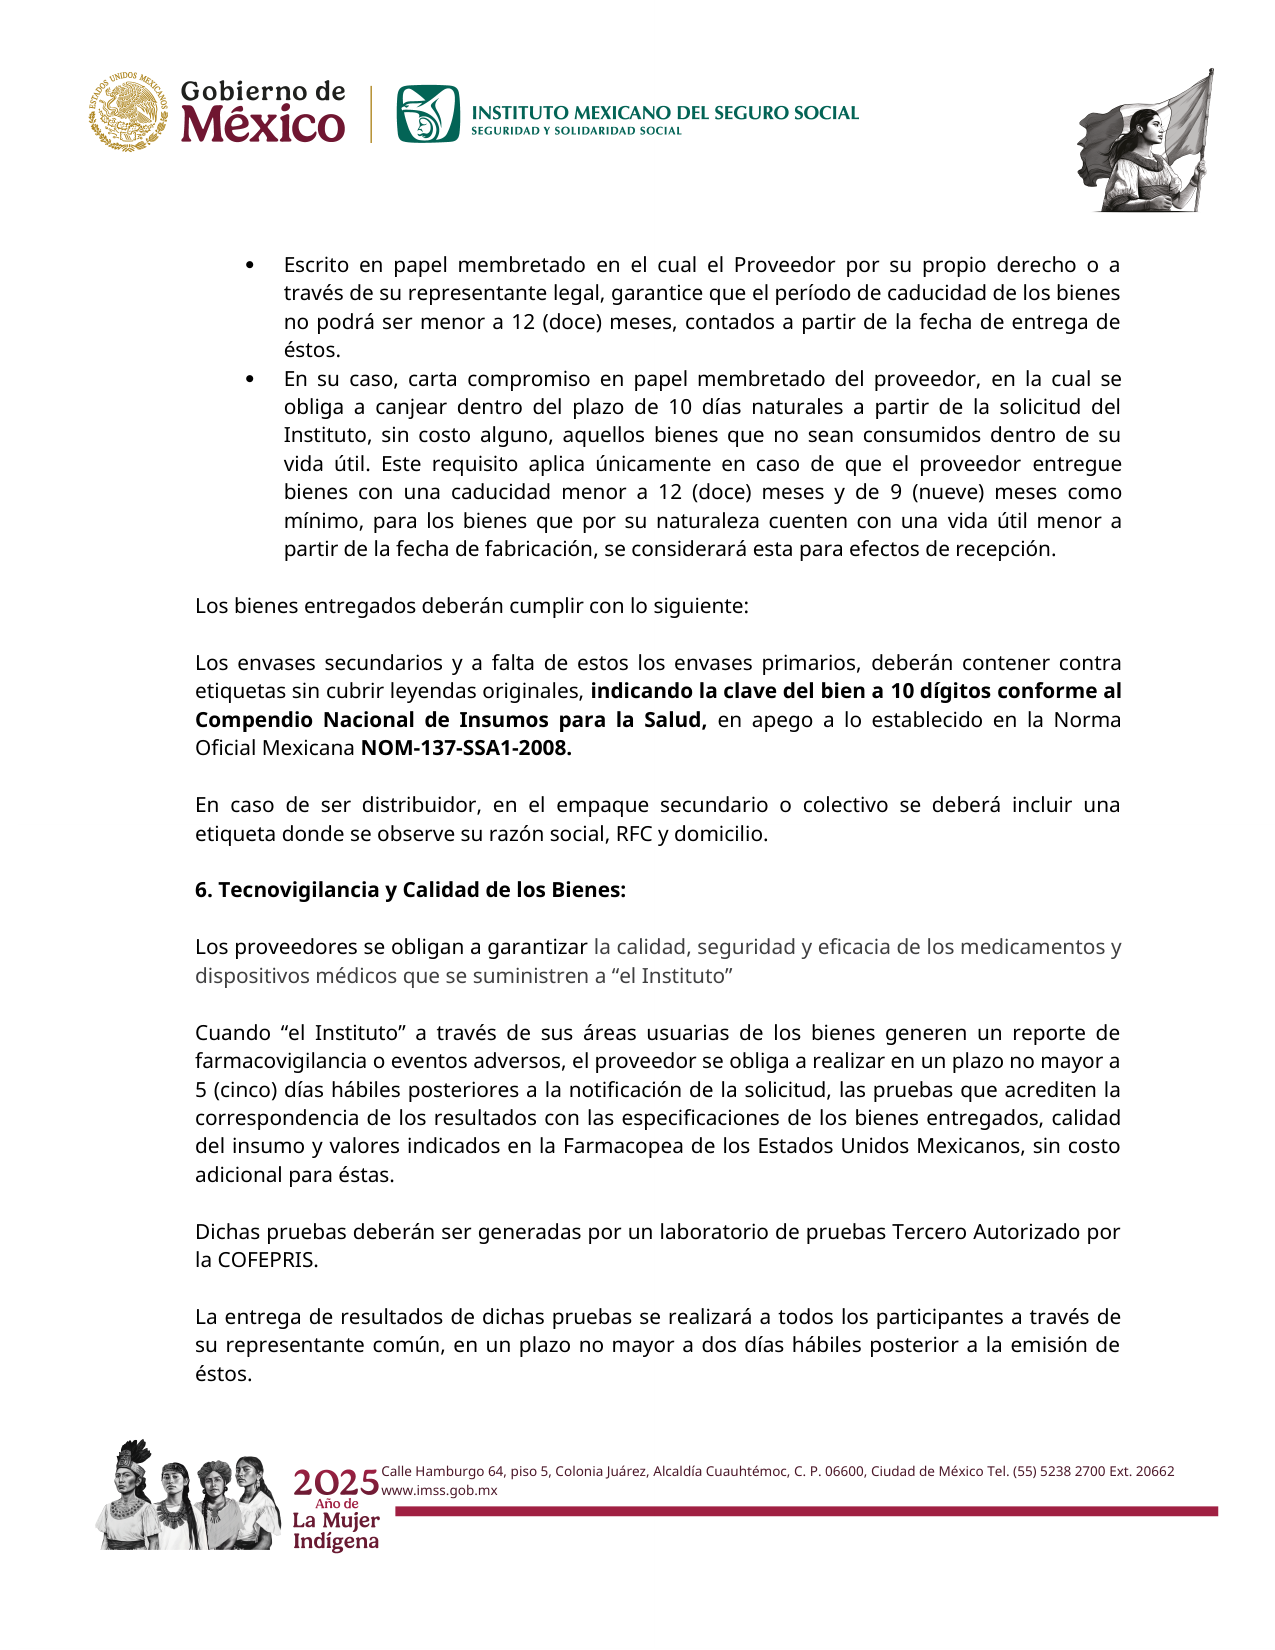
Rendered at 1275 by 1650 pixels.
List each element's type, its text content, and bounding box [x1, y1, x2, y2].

text Dichas pruebas deberán ser generadas por un laboratorio de pruebas Tercero Autorizado por la COFEPRIS. [195, 1217, 1122, 1274]
text Los proveedores se obligan a garantizar la calidad, seguridad y eficacia de los medicamentos y dispositivos médicos que se suministren a “el Instituto” [195, 932, 1122, 989]
list Escrito en papel membretado en el cual el Proveedor por su propio derecho o a través de su representante legal, garantice que el período de caducidad de los bienes no podrá ser menor a 12 (doce) meses, contados a partir de la fecha de entrega de éstos. [246, 250, 1122, 364]
list En su caso, carta compromiso en papel membretado del proveedor, en la cual se obliga a canjear dentro del plazo de 10 días naturales a partir de la solicitud del Instituto, sin costo alguno, aquellos bienes que no sean consumidos dentro de su vida útil. Este requisito aplica únicamente en caso de que el proveedor entregue bienes con una caducidad menor a 12 (doce) meses y de 9 (nueve) meses como mínimo, para los bienes que por su naturaleza cuenten con una vida útil menor a partir de la fecha de fabricación, se considerará esta para efectos de recepción. [246, 364, 1122, 563]
text En caso de ser distribuidor, en el empaque secundario o colectivo se deberá incluir una etiqueta donde se observe su razón social, RFC y domicilio. [195, 790, 1122, 847]
text Los envases secundarios y a falta de estos los envases primarios, deberán contener contra etiquetas sin cubrir leyendas originales, indicando la clave del bien a 10 dígitos conforme al Compendio Nacional de Insumos para la Salud, en apego a lo establecido en la Norma Oficial Mexicana NOM-137-SSA1-2008. [195, 648, 1122, 762]
text 6. Tecnovigilancia y Calidad de los Bienes: [195, 876, 1122, 904]
picture [18, 0, 1275, 1649]
text Los bienes entregados deberán cumplir con lo siguiente: [195, 591, 1122, 620]
text Cuando “el Instituto” a través de sus áreas usuarias de los bienes generen un reporte de farmacovigilancia o eventos adversos, el proveedor se obliga a realizar en un plazo no mayor a 5 (cinco) días hábiles posteriores a la notificación de la solicitud, las pruebas que acrediten la correspondencia de los resultados con las especificaciones de los bienes entregados, calidad del insumo y valores indicados en la Farmacopea de los Estados Unidos Mexicanos, sin costo adicional para éstas. [195, 1018, 1122, 1188]
text La entrega de resultados de dichas pruebas se realizará a todos los participantes a través de su representante común, en un plazo no mayor a dos días hábiles posterior a la emisión de éstos. [195, 1302, 1122, 1387]
